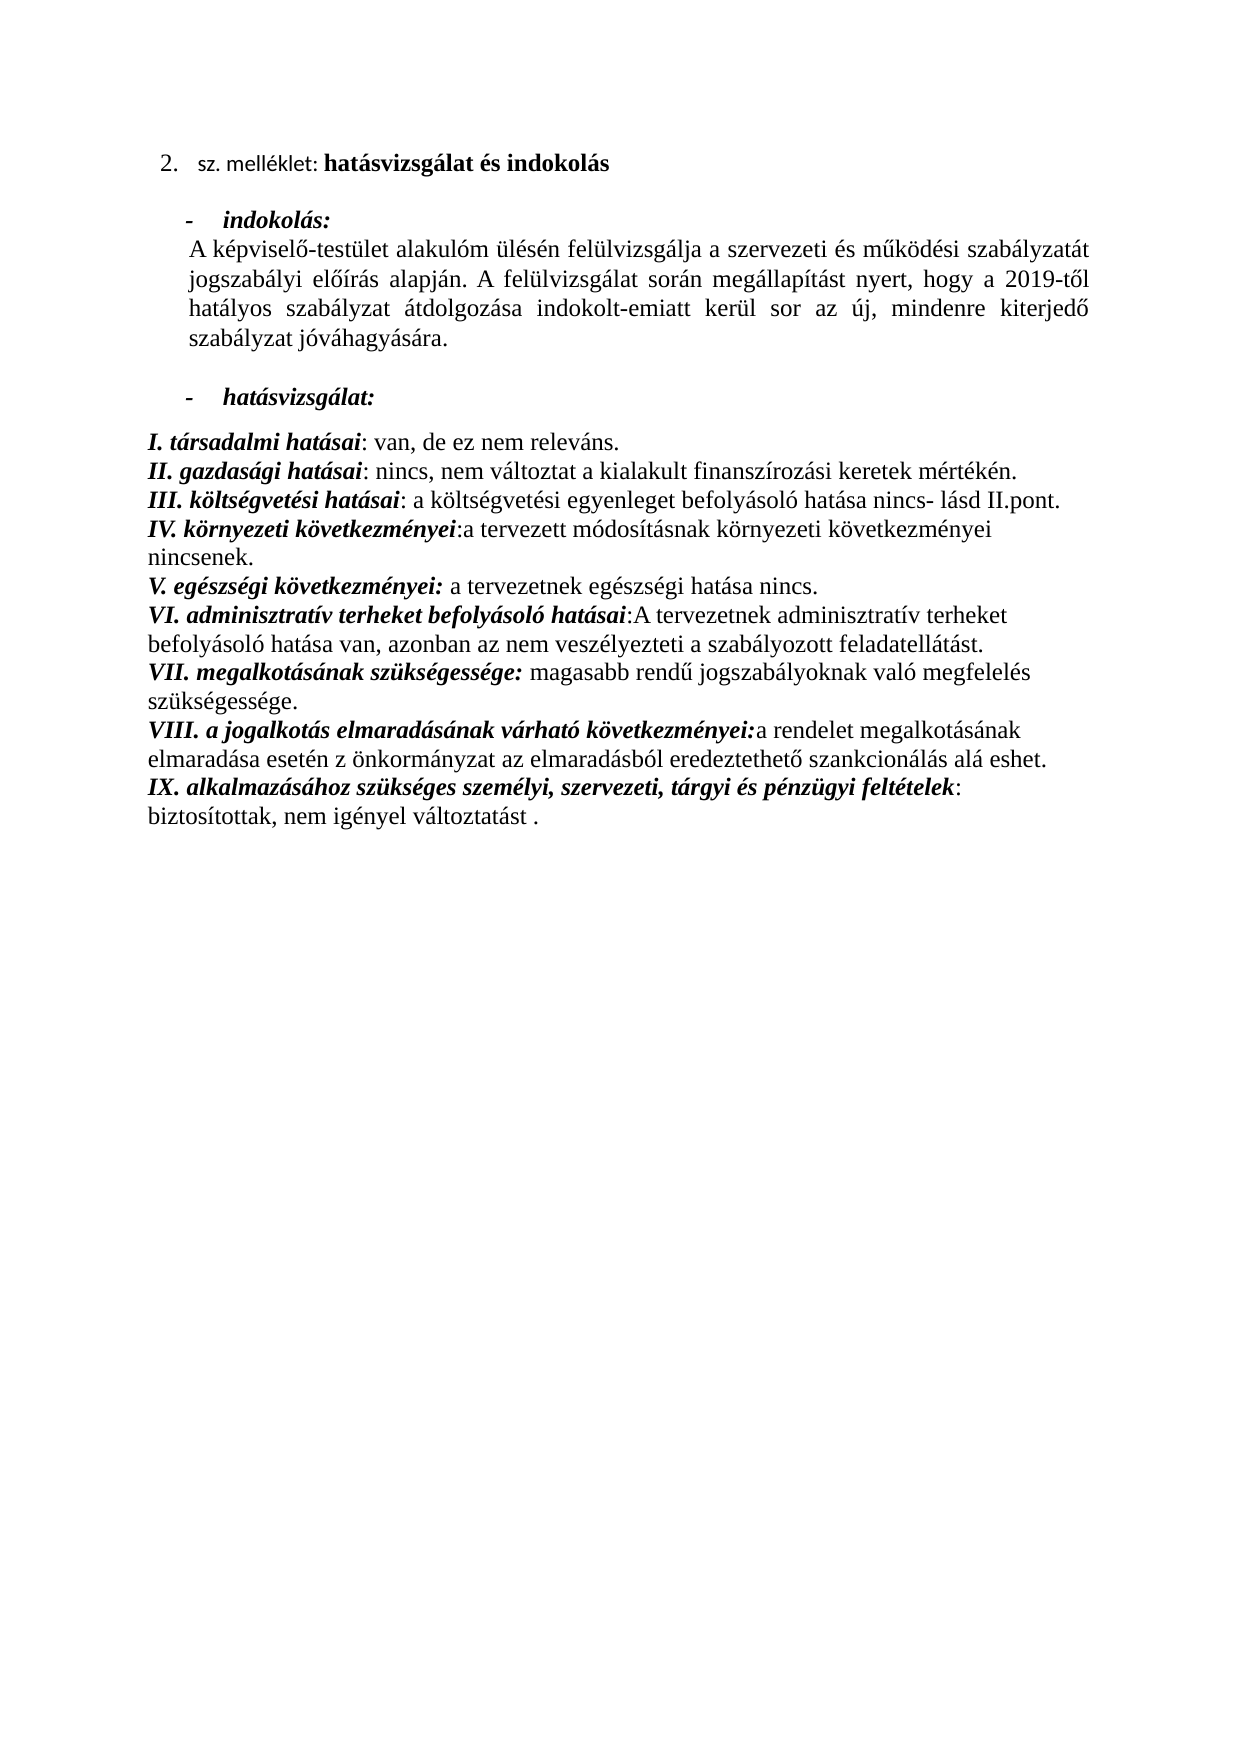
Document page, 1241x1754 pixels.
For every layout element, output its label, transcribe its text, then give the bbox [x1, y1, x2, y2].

text VIII. a jogalkotás elmaradásának várható következményei:a rendelet megalkotásának elmaradása esetén z önkormányzat az elmaradásból eredeztethető szankcionálás alá eshet. [148, 715, 1093, 772]
text biztosítottak, nem igényel változtatást . [148, 801, 1093, 830]
list hatásvizsgálat: [185, 382, 1093, 411]
text V. egészségi következményei: a tervezetnek egészségi hatása nincs. [148, 571, 1093, 600]
text VI. adminisztratív terheket befolyásoló hatásai:A tervezetnek adminisztratív terheket befolyásoló hatása van, azonban az nem veszélyezteti a szabályozott feladatellátást. [148, 600, 1093, 657]
list sz. melléklet: hatásvizsgálat és indokolás [160, 148, 1093, 177]
text IV. környezeti következményei:a tervezett módosításnak környezeti következményei nincsenek. [148, 514, 1093, 571]
list indokolás: [185, 205, 1093, 234]
list A képviselő-testület alakulóm ülésén felülvizsgálja a szervezeti és működési szabályzatát jogszabályi előírás alapján. A felülvizsgálat során megállapítást nyert, hogy a 2019-től hatályos szabályzat átdolgozása indokolt-emiatt kerül sor az új, mindenre kiterjedő szabályzat jóváhagyására. [188, 234, 1090, 352]
text II. gazdasági hatásai: nincs, nem változtat a kialakult finanszírozási keretek mértékén. [148, 456, 1093, 485]
text VII. megalkotásának szükségessége: magasabb rendű jogszabályoknak való megfelelés szükségessége. [148, 657, 1093, 715]
text I. társadalmi hatásai: van, de ez nem releváns. [148, 427, 1093, 456]
text III. költségvetési hatásai: a költségvetési egyenleget befolyásoló hatása nincs- lásd II.pont. [148, 485, 1093, 514]
text IX. alkalmazásához szükséges személyi, szervezeti, tárgyi és pénzügyi feltételek: [148, 772, 1093, 801]
